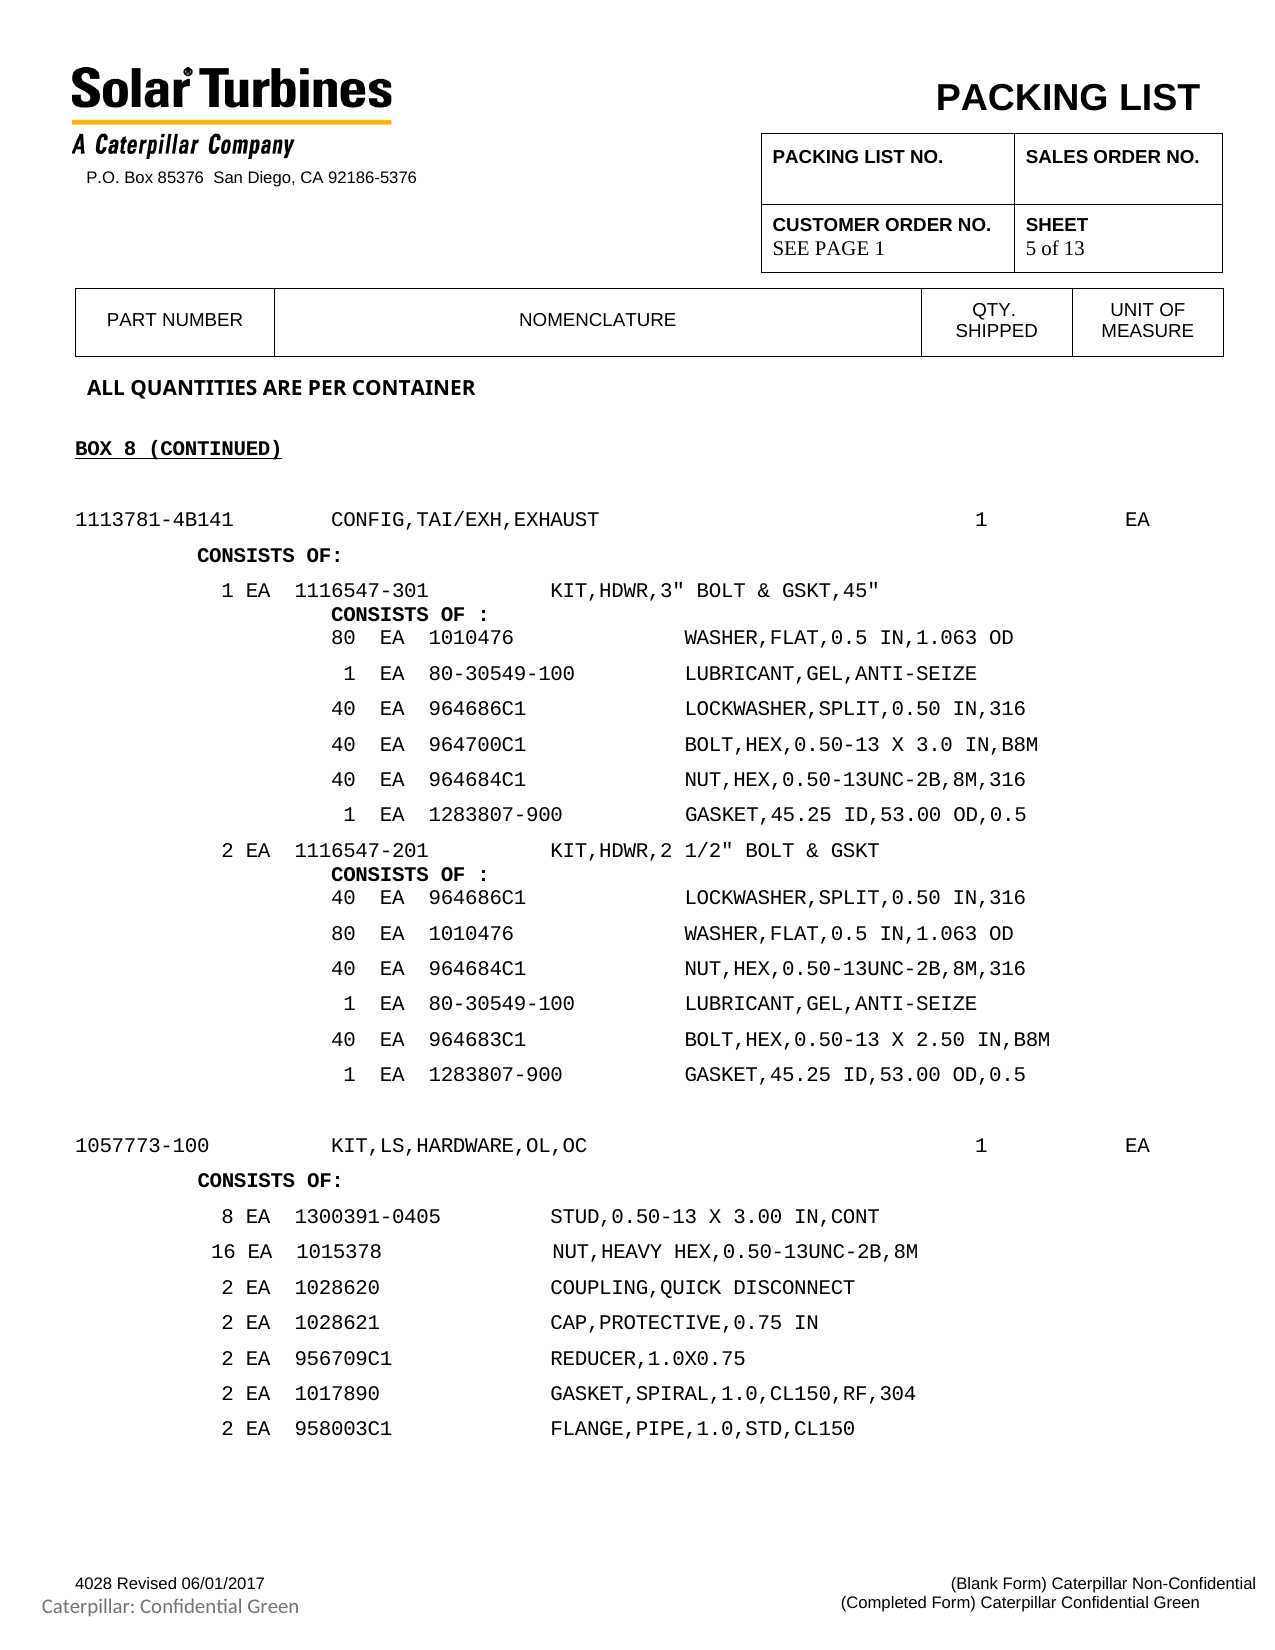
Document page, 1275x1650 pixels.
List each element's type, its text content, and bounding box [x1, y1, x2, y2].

text 1 ea 1116547-301 KIT,HDWR,3" BOLT & GSKT,45" [75, 580, 1200, 604]
text 16 ea 1015378 NUT,HEAVY HEX,0.50-13UNC-2B,8M [75, 1241, 1200, 1265]
picture [72, 67, 392, 159]
text 40 ea 964683C1 BOLT,HEX,0.50-13 X 2.50 IN,B8M [75, 1029, 1200, 1052]
text 1057773-100 KIT,LS,HARDWARE,OL,OC 1 ea [75, 1135, 1200, 1159]
text 2 ea 1017890 GASKET,SPIRAL,1.0,CL150,RF,304 [75, 1383, 1200, 1407]
text 40 ea 964684C1 NUT,HEX,0.50-13UNC-2B,8M,316 [75, 958, 1200, 982]
text 1 ea 80-30549-100 LUBRICANT,GEL,ANTI-SEIZE [75, 993, 1200, 1017]
text 1 ea 80-30549-100 LUBRICANT,GEL,ANTI-SEIZE [75, 663, 1200, 686]
text box 8 (continued) [75, 438, 1200, 462]
text 40 ea 964686C1 LOCKWASHER,SPLIT,0.50 IN,316 [75, 698, 1200, 722]
text Consists of: [75, 1171, 1200, 1194]
text Consists of: [75, 545, 1200, 568]
text 1 ea 1283807-900 GASKET,45.25 ID,53.00 OD,0.5 [75, 1064, 1200, 1088]
text 2 ea 1116547-201 KIT,HDWR,2 1/2" BOLT & GSKT [75, 840, 1200, 863]
text 40 ea 964684C1 NUT,HEX,0.50-13UNC-2B,8M,316 [75, 769, 1200, 793]
text 1 ea 1283807-900 GASKET,45.25 ID,53.00 OD,0.5 [75, 804, 1200, 828]
text 2 ea 958003C1 FLANGE,PIPE,1.0,STD,CL150 [75, 1418, 1200, 1442]
text 2 ea 1028621 CAP,PROTECTIVE,0.75 IN [75, 1312, 1200, 1336]
text 2 ea 1028620 COUPLING,QUICK DISCONNECT [75, 1277, 1200, 1300]
text Consists of : [75, 604, 1200, 627]
text 80 ea 1010476 WASHER,FLAT,0.5 IN,1.063 OD [75, 923, 1200, 946]
text 80 ea 1010476 WASHER,FLAT,0.5 IN,1.063 OD [75, 627, 1200, 651]
text Consists of : [75, 863, 1200, 887]
text 1113781-4B141 CONFIG,TAI/EXH,EXHAUST 1 ea [75, 509, 1200, 533]
text 40 ea 964686C1 LOCKWASHER,SPLIT,0.50 IN,316 [75, 887, 1200, 911]
text 8 ea 1300391-0405 STUD,0.50-13 X 3.00 IN,CONT [75, 1206, 1200, 1229]
text 40 ea 964700C1 BOLT,HEX,0.50-13 X 3.0 IN,B8M [75, 734, 1200, 757]
text 2 ea 956709C1 REDUCER,1.0X0.75 [75, 1348, 1200, 1371]
